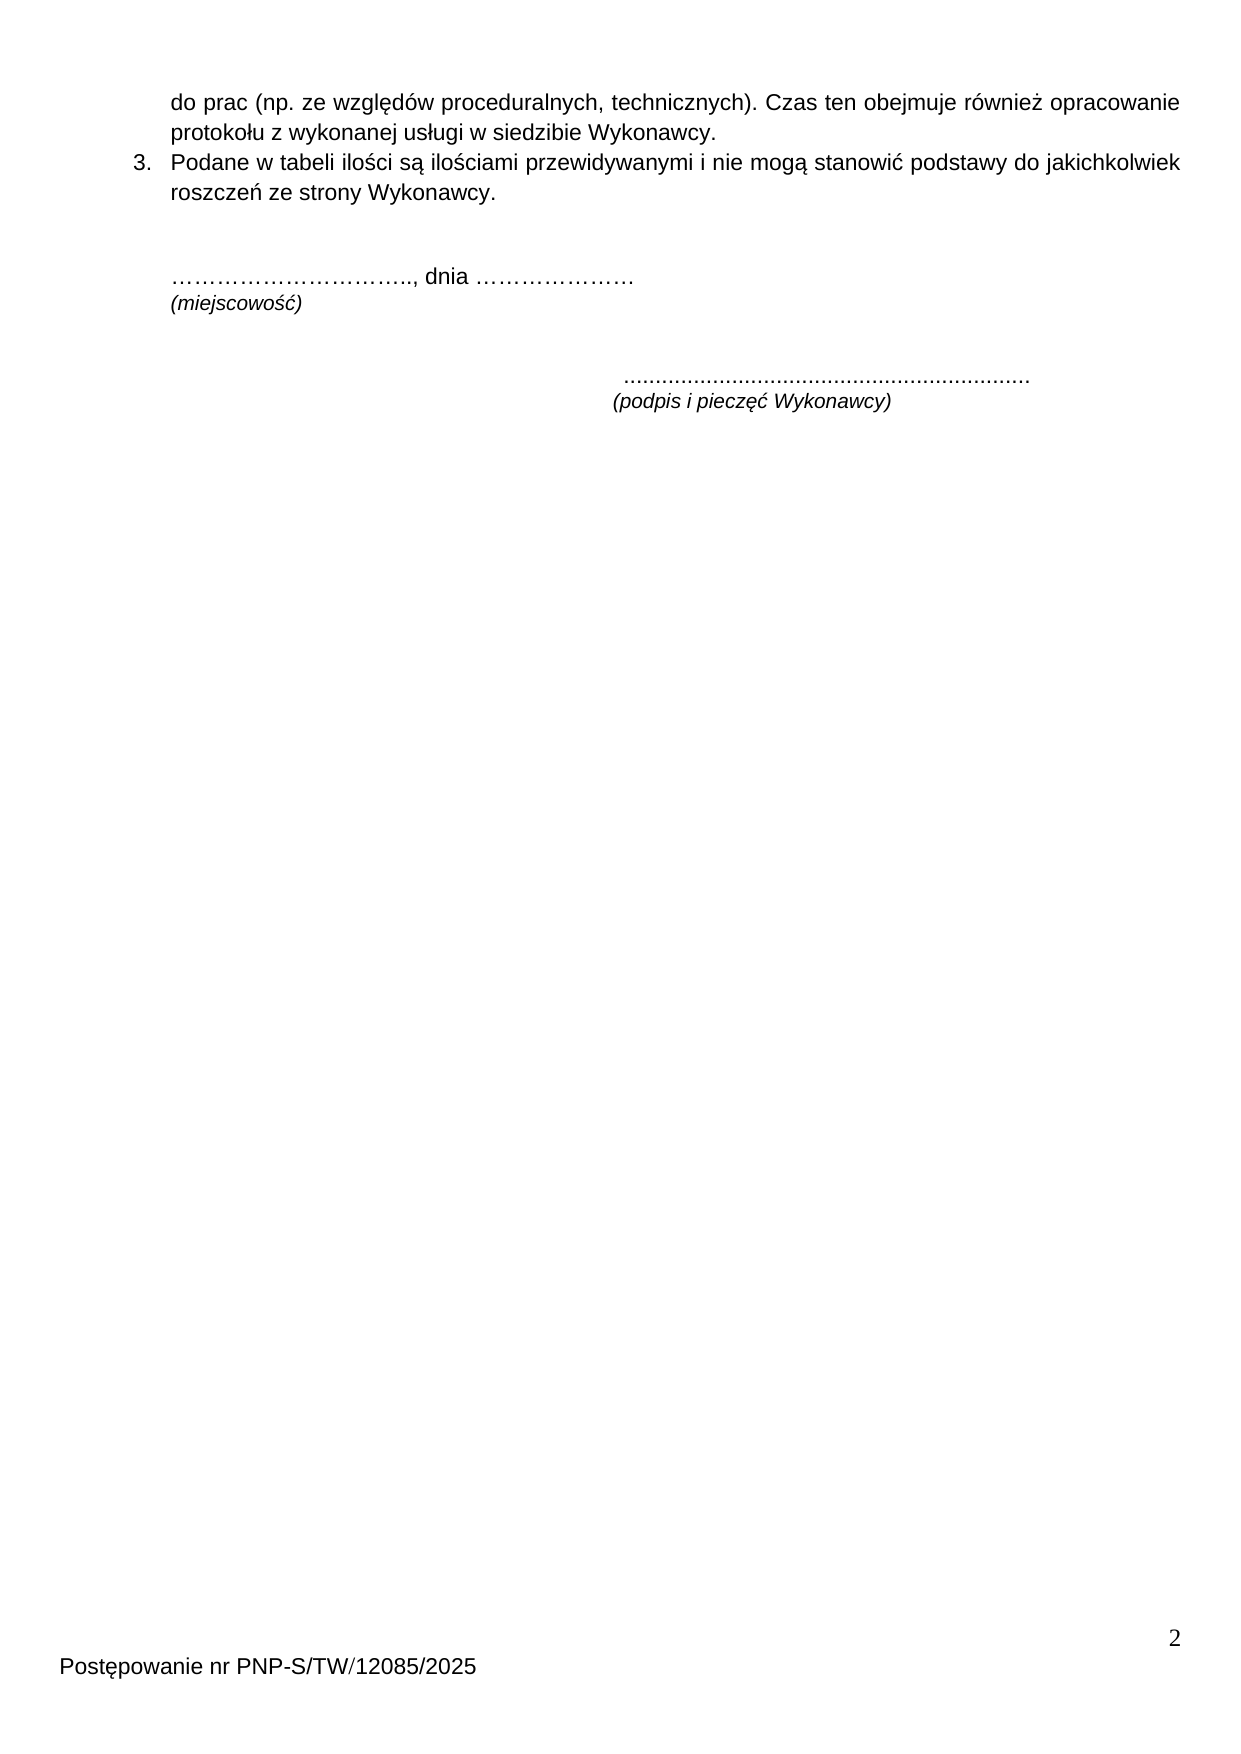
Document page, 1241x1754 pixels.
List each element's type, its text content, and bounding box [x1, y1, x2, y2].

text (miejscowość) [126, 291, 1181, 315]
text ………………………….., dnia ………………… [97, 263, 1181, 289]
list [133, 89, 1181, 145]
text (podpis i pieczęć Wykonawcy) [59, 389, 1181, 413]
text ................................................................ [97, 362, 1144, 389]
list Podane w tabeli ilości są ilościami przewidywanymi i nie mogą stanowić podstawy do jakichkolwiek roszczeń ze strony Wykonawcy. [133, 149, 1181, 206]
